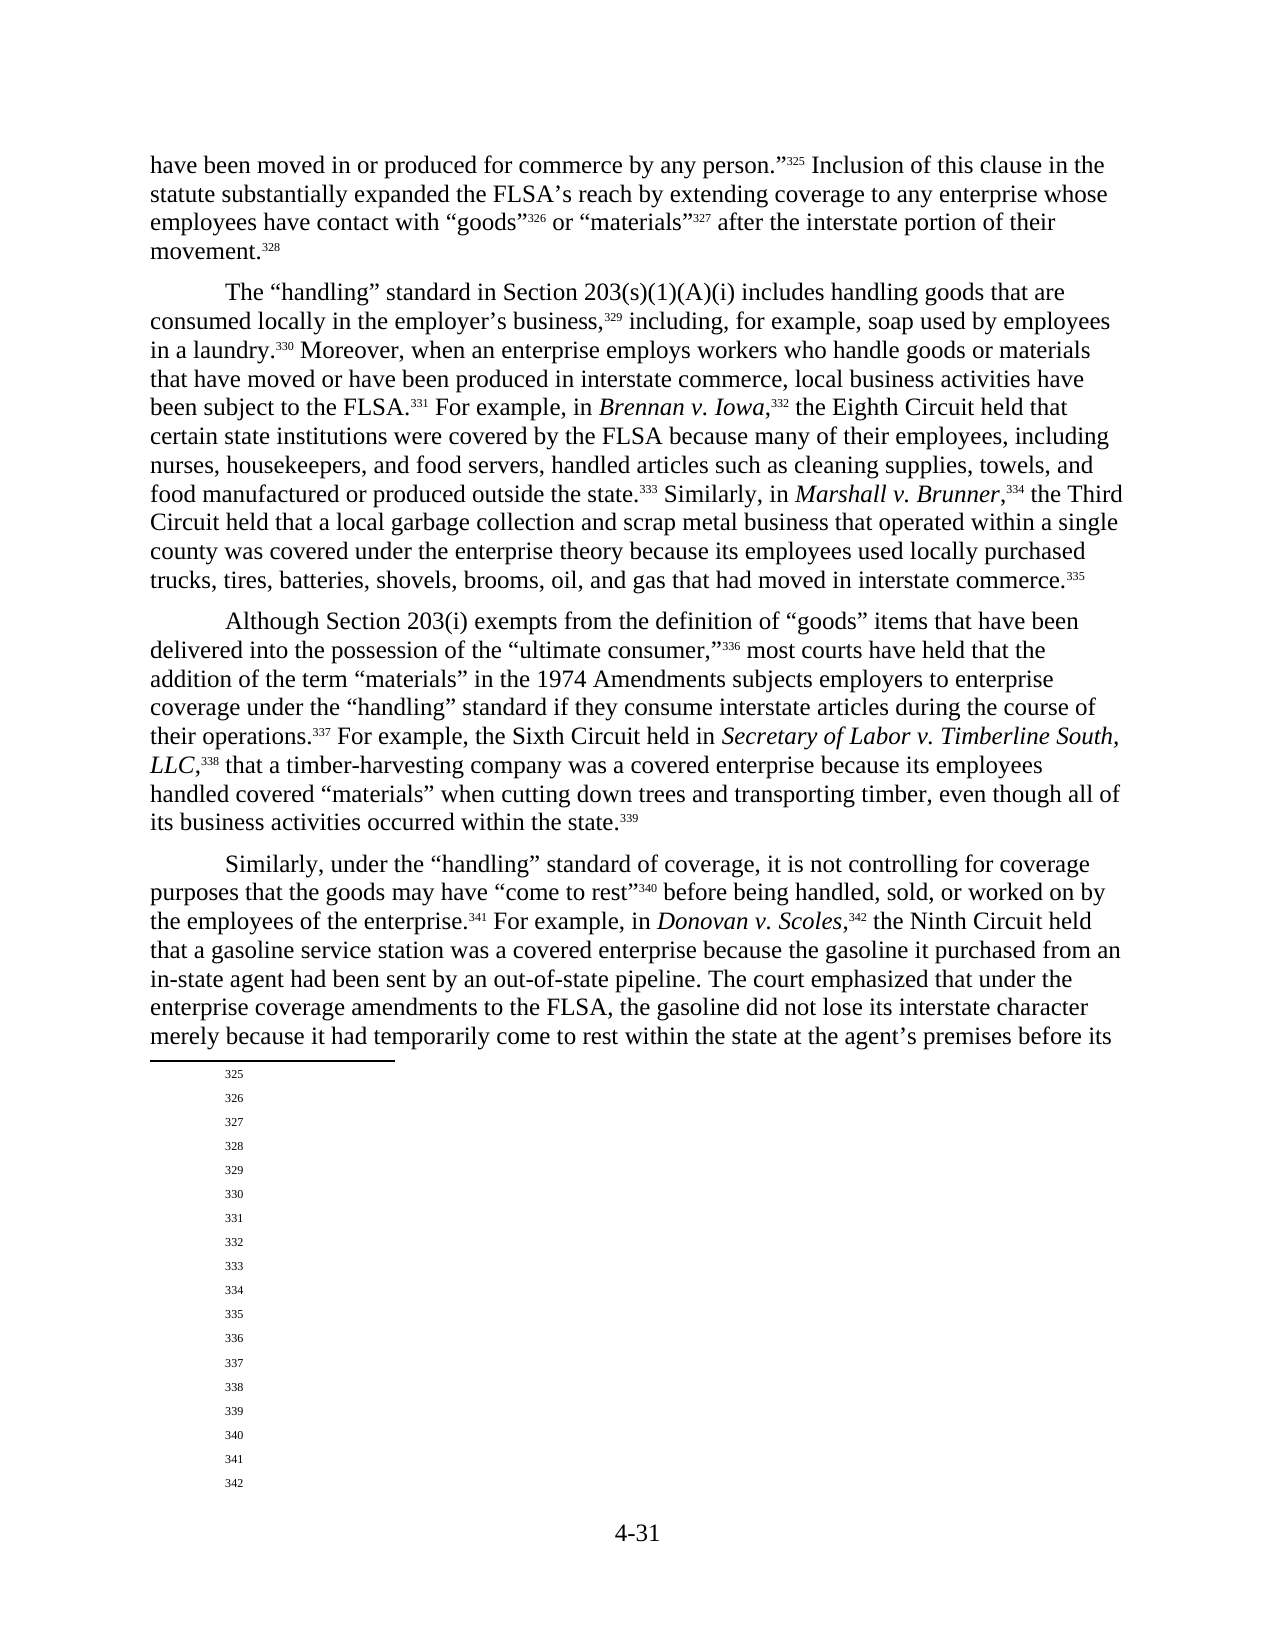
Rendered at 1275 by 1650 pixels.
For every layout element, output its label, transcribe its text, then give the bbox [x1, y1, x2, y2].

text Similarly, under the “handling” standard of coverage, it is not controlling for coverage purposes that the goods may have “come to rest” before being handled, sold, or worked on by the employees of the enterprise. For example, in Donovan v. Scoles, the Ninth Circuit held that a gasoline service station was a covered enterprise because the gasoline it purchased from an in-state agent had been sent by an out-of-state pipeline. The court emphasized that under the enterprise coverage amendments to the FLSA, the gasoline did not lose its interstate character merely because it had temporarily come to rest within the state at the agent’s premises before its handling and sale. The Eleventh Circuit reached the same conclusion in Polycarpe v. E & S Landscaping Service, Inc., holding that because the statute’s reference to goods or materials that “have been moved in or produced for commerce” is in the past tense, there is “no requirement of continuity [of interstate travel] in the present.” [150, 849, 1125, 1050]
text Although Section 203(i) exempts from the definition of “goods” items that have been delivered into the possession of the “ultimate consumer,” most courts have held that the addition of the term “materials” in the 1974 Amendments subjects employers to enterprise coverage under the “handling” standard if they consume interstate articles during the course of their operations. For example, the Sixth Circuit held in Secretary of Labor v. Timberline South, LLC, that a timber-harvesting company was a covered enterprise because its employees handled covered “materials” when cutting down trees and transporting timber, even though all of its business activities occurred within the state. [150, 606, 1125, 836]
text The “handling” standard in Section 203(s)(1)(A)(i) includes handling goods that are consumed locally in the employer’s business, including, for example, soap used by employees in a laundry. Moreover, when an enterprise employs workers who handle goods or materials that have moved or have been produced in interstate commerce, local business activities have been subject to the FLSA. For example, in Brennan v. Iowa, the Eighth Circuit held that certain state institutions were covered by the FLSA because many of their employees, including nurses, housekeepers, and food servers, handled articles such as cleaning supplies, towels, and food manufactured or produced outside the state. Similarly, in Marshall v. Brunner, the Third Circuit held that a local garbage collection and scrap metal business that operated within a single county was covered under the enterprise theory because its employees used locally purchased trucks, tires, batteries, shovels, brooms, oil, and gas that had moved in interstate commerce. [150, 277, 1125, 594]
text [150, 150, 1125, 265]
